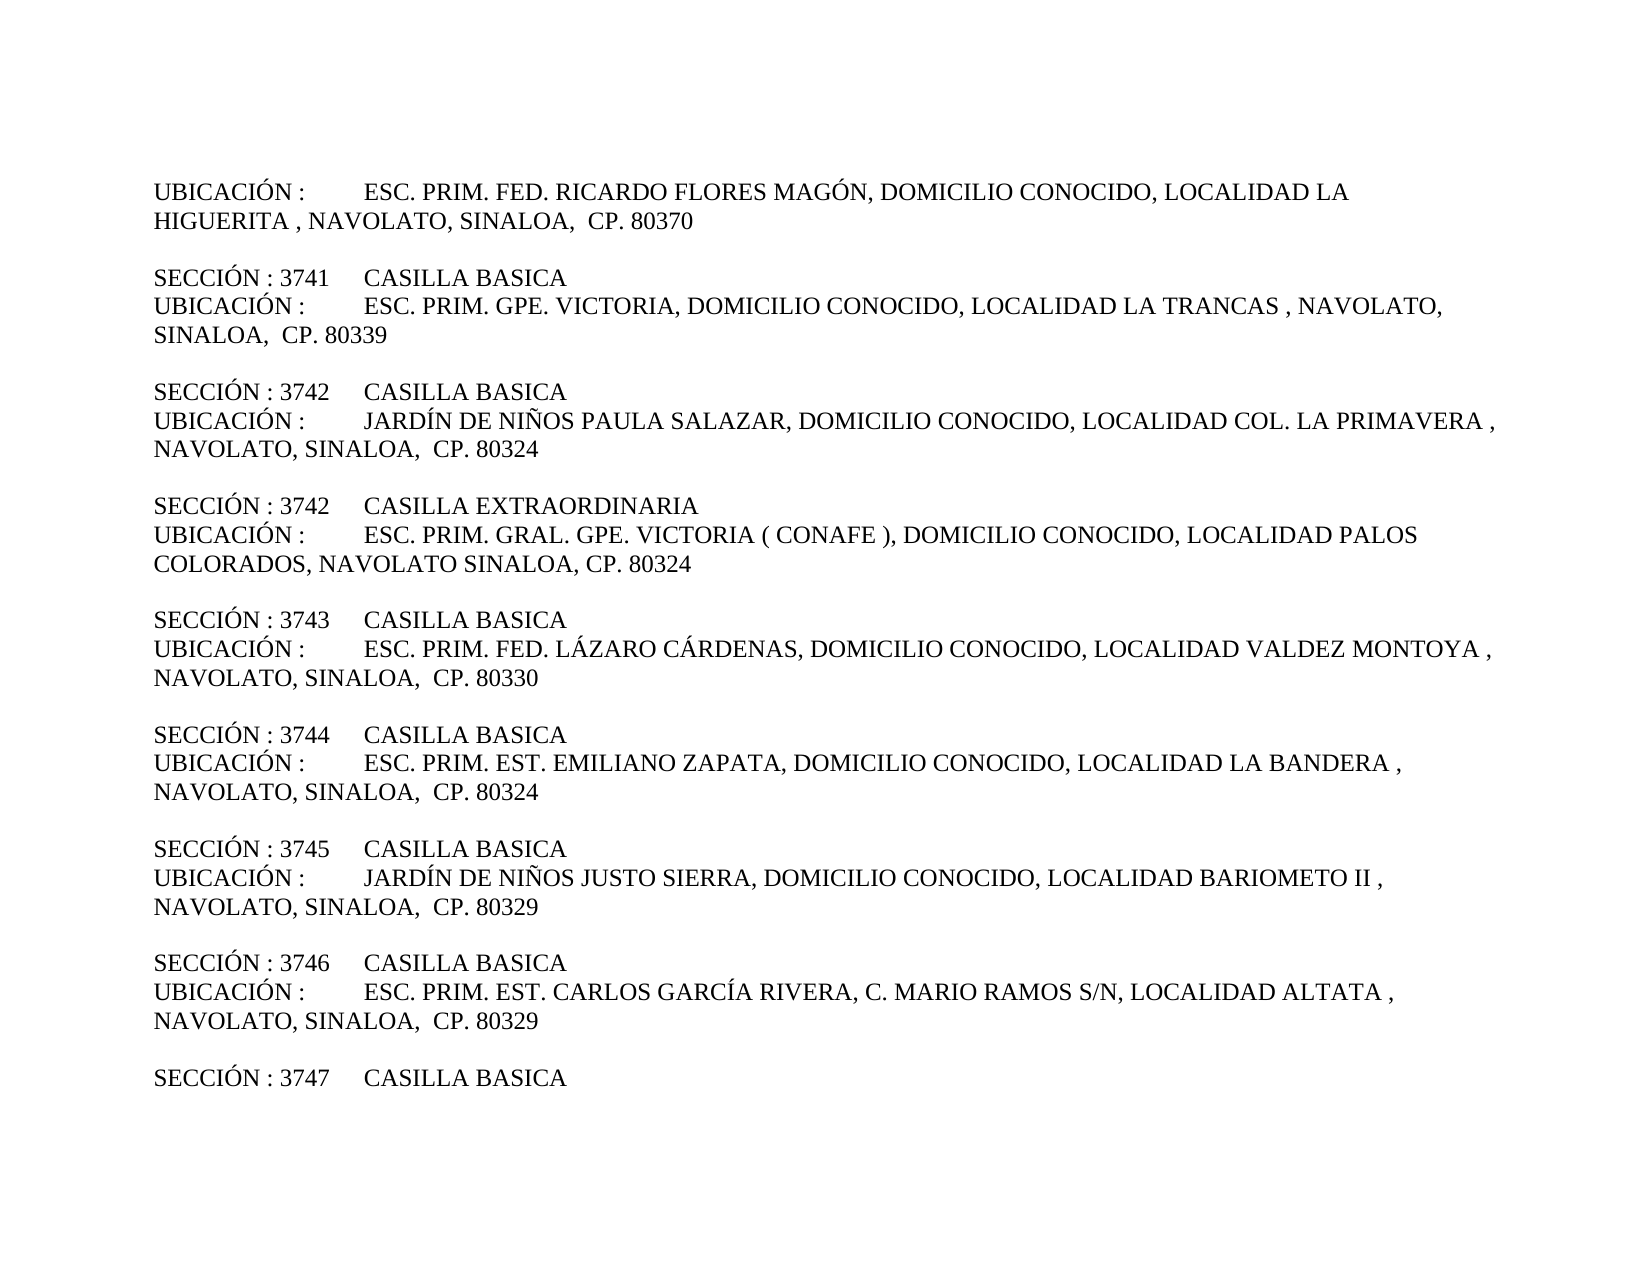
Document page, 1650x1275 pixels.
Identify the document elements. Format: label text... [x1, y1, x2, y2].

text UBICACIÓN : ESC. PRIM. FED. RICARDO FLORES MAGÓN, DOMICILIO CONOCIDO, LOCALIDAD LA HIGUERITA , NAVOLATO, SINALOA, CP. 80370 [153, 177, 1502, 235]
text UBICACIÓN : JARDÍN DE NIÑOS JUSTO SIERRA, DOMICILIO CONOCIDO, LOCALIDAD BARIOMETO II , NAVOLATO, SINALOA, CP. 80329 [153, 863, 1502, 920]
text UBICACIÓN : ESC. PRIM. FED. LÁZARO CÁRDENAS, DOMICILIO CONOCIDO, LOCALIDAD VALDEZ MONTOYA , NAVOLATO, SINALOA, CP. 80330 [153, 634, 1502, 692]
text UBICACIÓN : ESC. PRIM. GPE. VICTORIA, DOMICILIO CONOCIDO, LOCALIDAD LA TRANCAS , NAVOLATO, SINALOA, CP. 80339 [153, 291, 1502, 349]
text SECCIÓN : 3745 CASILLA BASICA [153, 834, 1502, 863]
text SECCIÓN : 3747 CASILLA BASICA [153, 1063, 1502, 1091]
text UBICACIÓN : ESC. PRIM. GRAL. GPE. VICTORIA ( CONAFE ), DOMICILIO CONOCIDO, LOCALIDAD PALOS COLORADOS, NAVOLATO SINALOA, CP. 80324 [153, 520, 1502, 577]
text UBICACIÓN : ESC. PRIM. EST. EMILIANO ZAPATA, DOMICILIO CONOCIDO, LOCALIDAD LA BANDERA , NAVOLATO, SINALOA, CP. 80324 [153, 748, 1502, 806]
text SECCIÓN : 3746 CASILLA BASICA [153, 948, 1502, 977]
text SECCIÓN : 3742 CASILLA EXTRAORDINARIA [153, 491, 1502, 520]
text SECCIÓN : 3744 CASILLA BASICA [153, 720, 1502, 748]
text SECCIÓN : 3741 CASILLA BASICA [153, 263, 1502, 291]
text SECCIÓN : 3742 CASILLA BASICA [153, 377, 1502, 406]
text SECCIÓN : 3743 CASILLA BASICA [153, 606, 1502, 634]
text UBICACIÓN : JARDÍN DE NIÑOS PAULA SALAZAR, DOMICILIO CONOCIDO, LOCALIDAD COL. LA PRIMAVERA , NAVOLATO, SINALOA, CP. 80324 [153, 406, 1502, 463]
text UBICACIÓN : ESC. PRIM. EST. CARLOS GARCÍA RIVERA, C. MARIO RAMOS S/N, LOCALIDAD ALTATA , NAVOLATO, SINALOA, CP. 80329 [153, 977, 1502, 1034]
